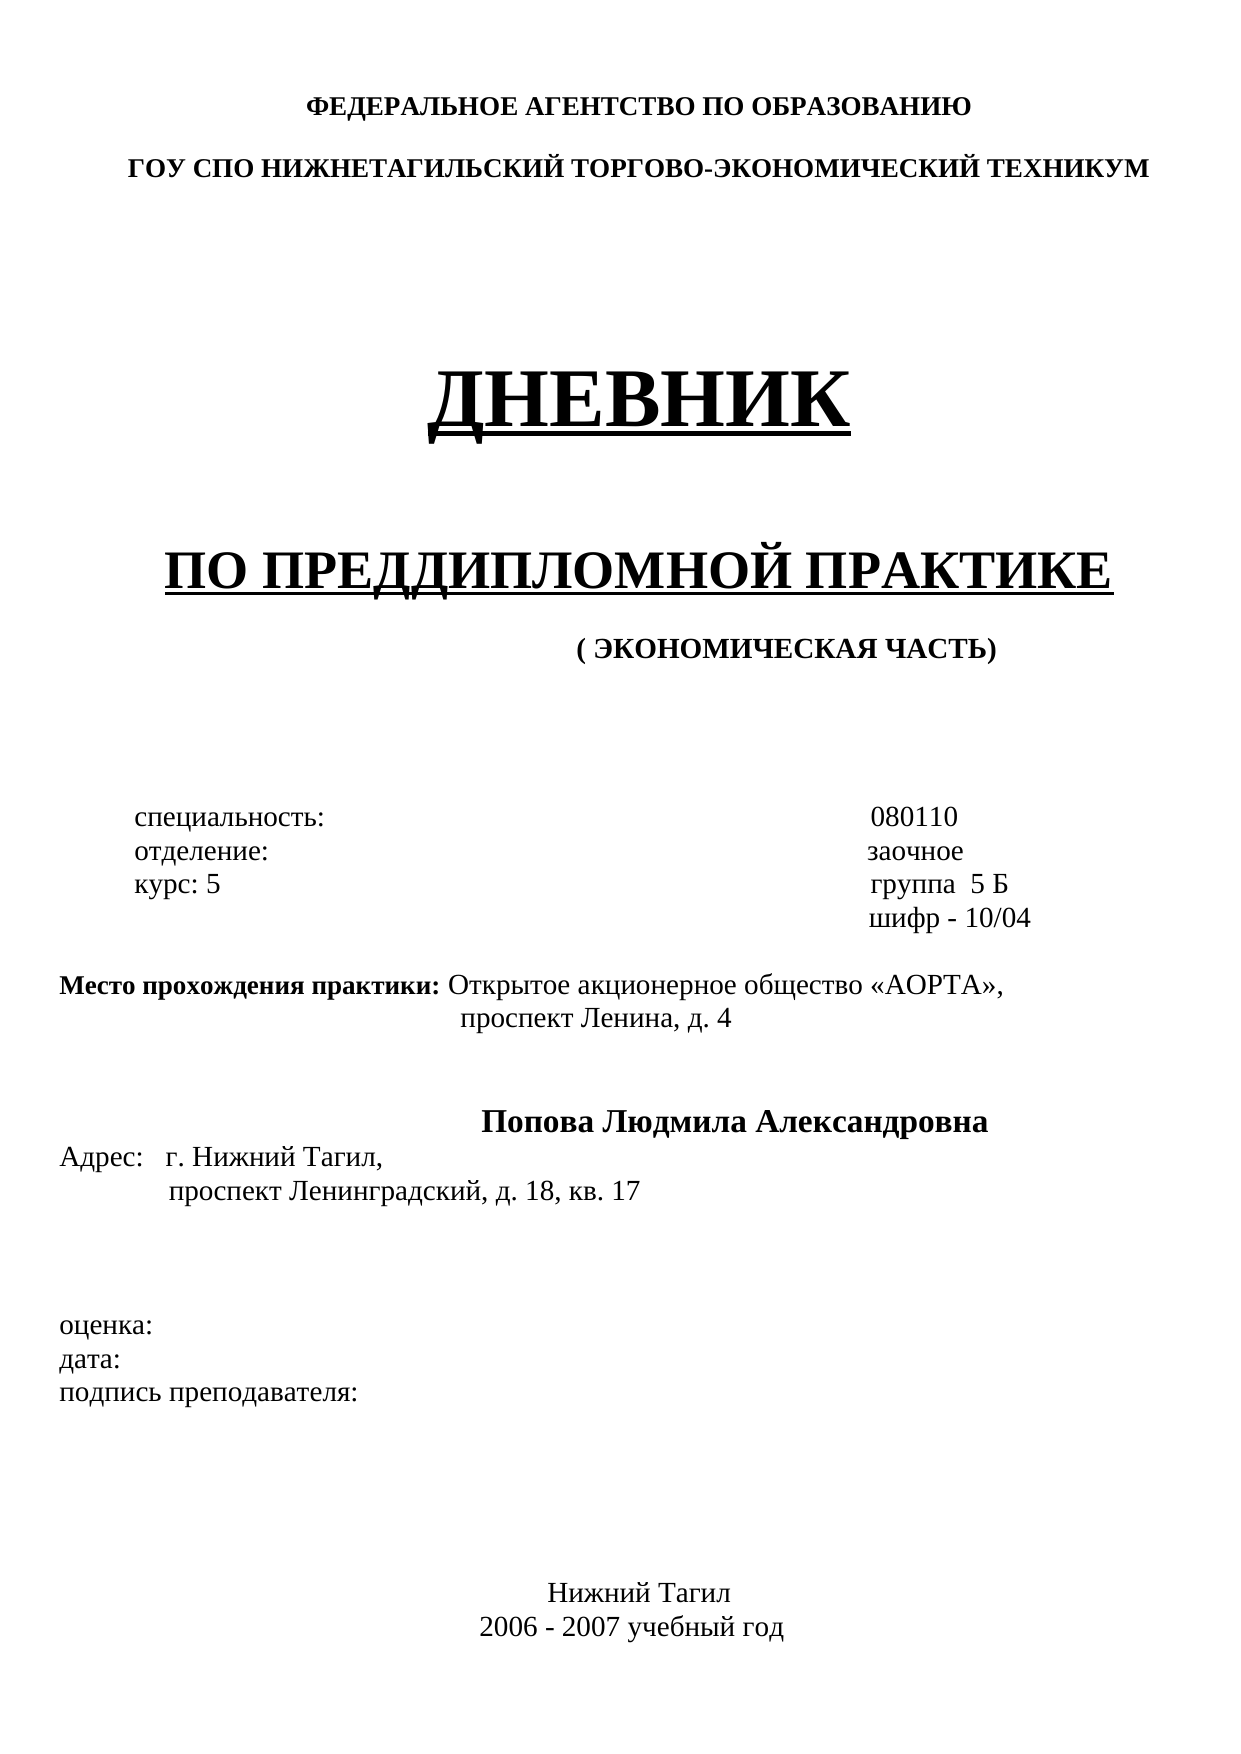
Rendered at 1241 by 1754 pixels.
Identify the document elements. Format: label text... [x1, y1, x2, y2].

text 2006 - 2007 учебный год [59, 1609, 1204, 1643]
text проспект Ленина, д. 4 [59, 1001, 1219, 1034]
text ГОУ СПО НИЖНЕТАГИЛЬСКИЙ ТОРГОВО-ЭКОНОМИЧЕСКИЙ ТЕХНИКУМ [59, 152, 1219, 184]
text Попова Людмила Александровна [59, 1101, 1219, 1139]
text специальность: 080110 [59, 799, 1219, 833]
text ПО ПРЕДДИПЛОМНОЙ ПРАКТИКЕ [59, 538, 1219, 601]
text дата: [59, 1341, 1219, 1374]
text Федеральное агентство по образованию [59, 90, 1219, 121]
text шифр - 10/04 [59, 900, 1219, 933]
text проспект Ленинградский, д. 18, кв. 17 [59, 1173, 1219, 1207]
text ( ЭКОНОМИЧЕСКАЯ ЧАСТЬ) [59, 632, 1219, 665]
text отделение: заочное [59, 833, 1219, 866]
text Место прохождения практики: Открытое акционерное общество «АОРТА», [59, 967, 1219, 1001]
text подпись преподавателя: [59, 1374, 1219, 1408]
text оценка: [59, 1307, 1219, 1341]
text Адрес: г. Нижний Тагил, [59, 1139, 1219, 1173]
text ДНЕВНИК [59, 349, 1219, 445]
text Нижний Тагил [59, 1576, 1219, 1609]
text курс: 5 группа 5 Б [59, 866, 1219, 900]
